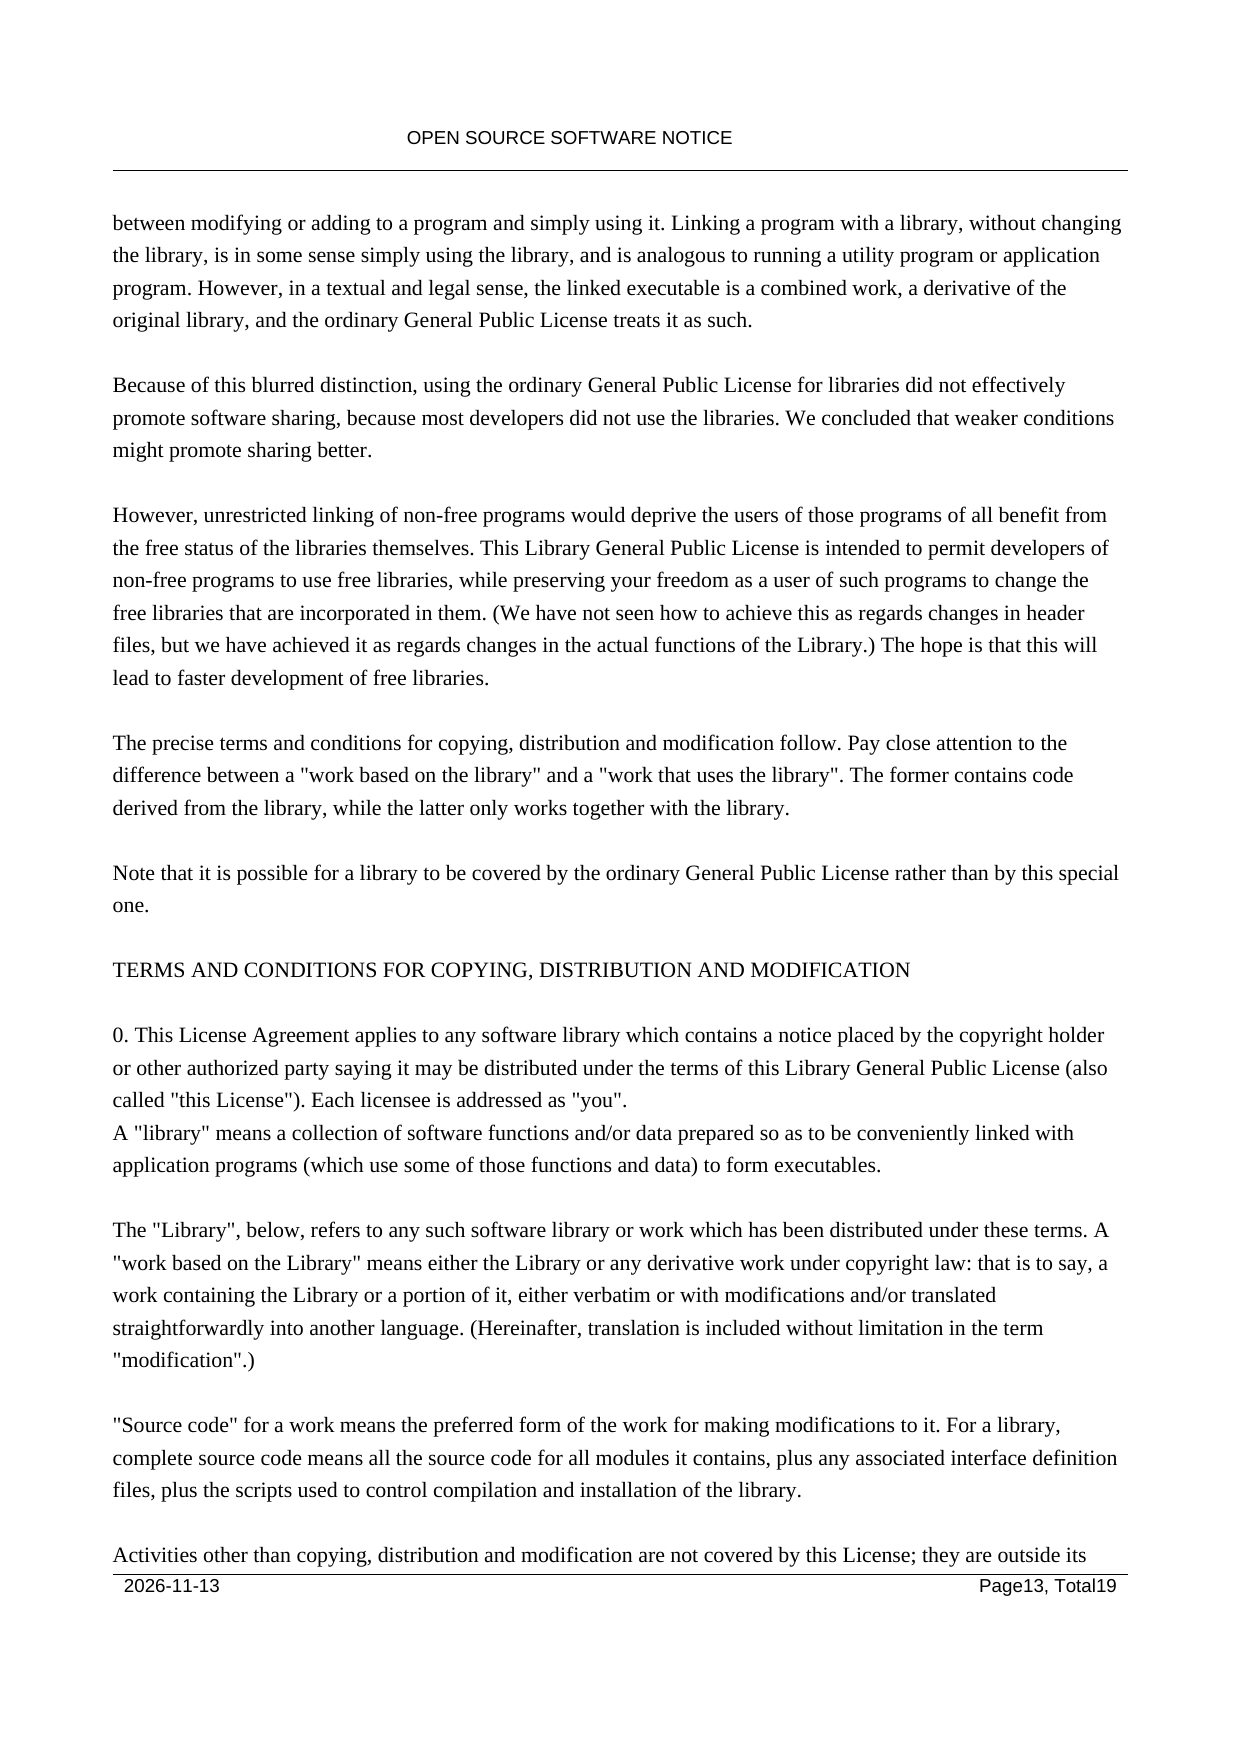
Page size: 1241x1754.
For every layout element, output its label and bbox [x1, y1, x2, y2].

text [112, 206, 1128, 1571]
